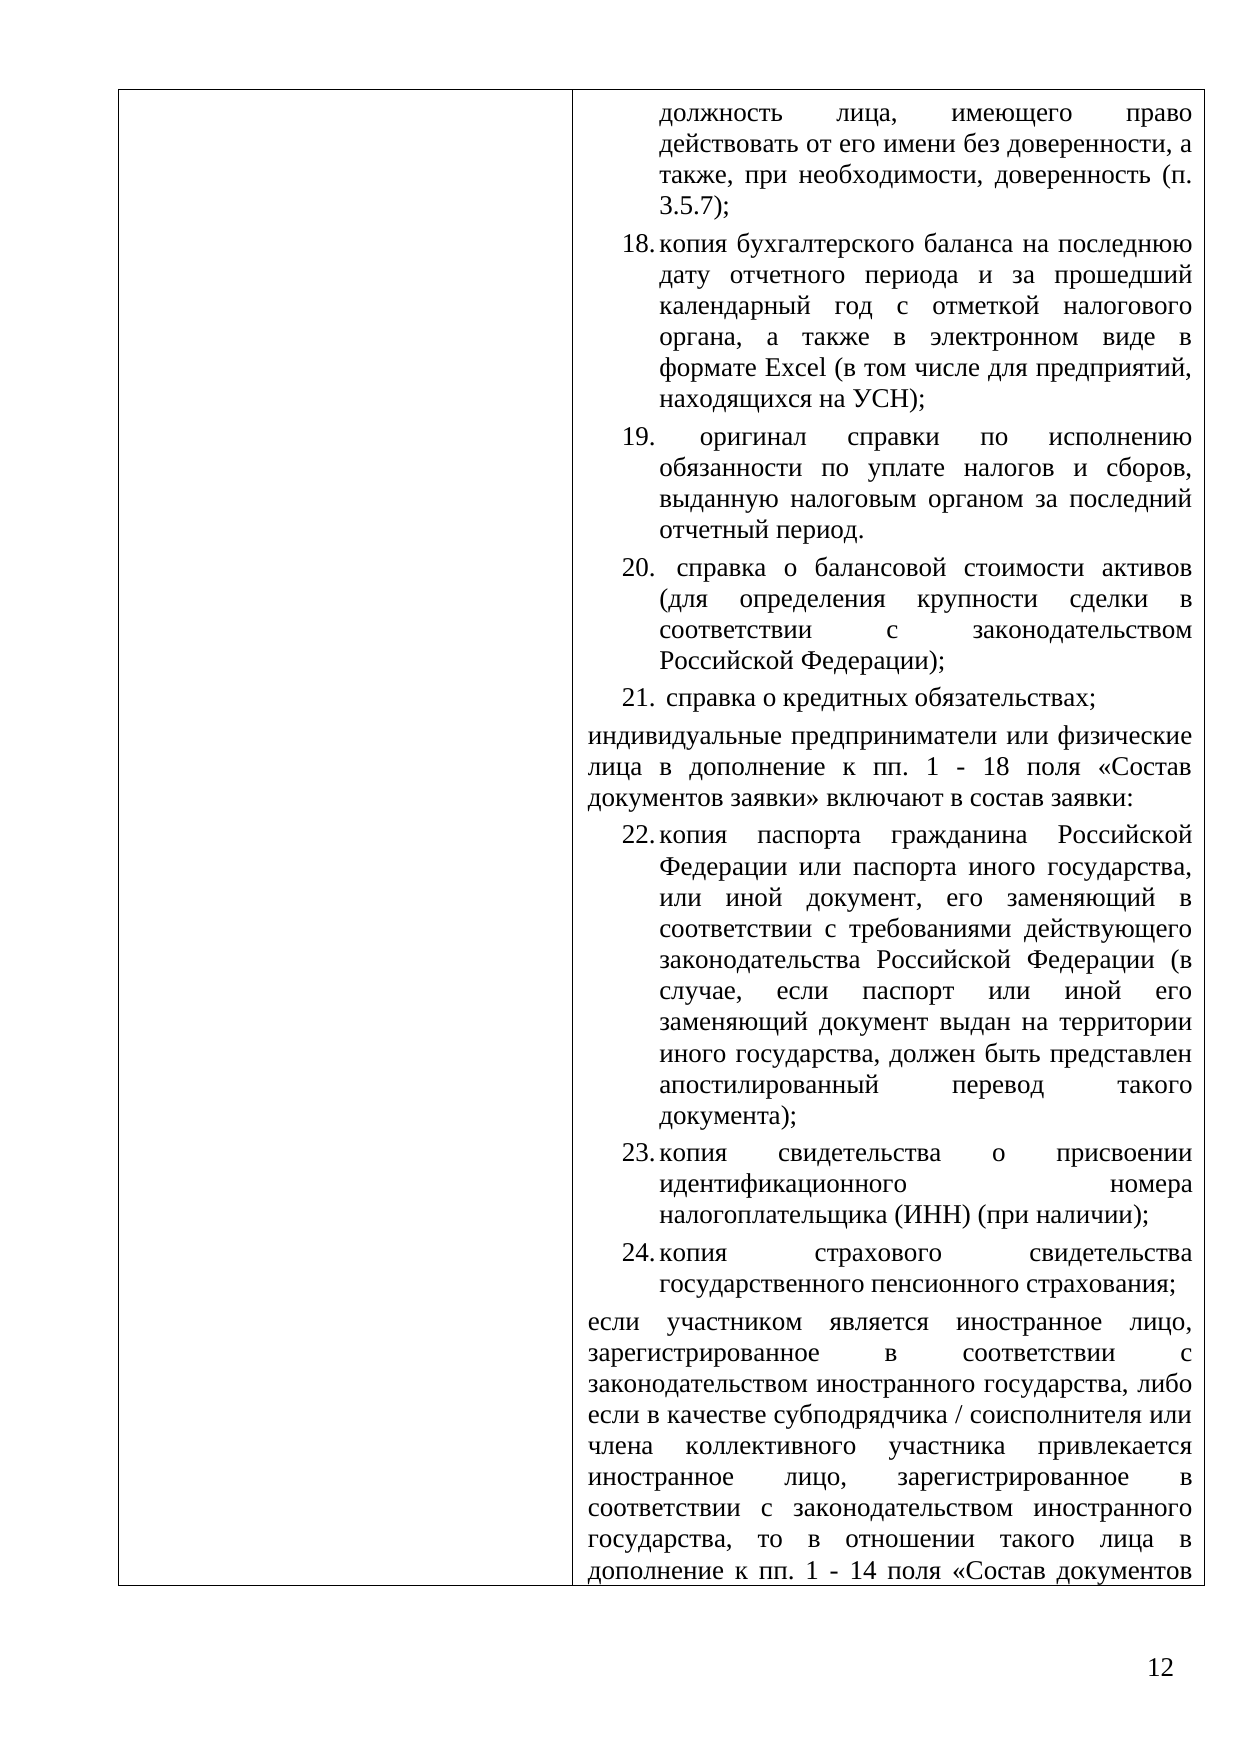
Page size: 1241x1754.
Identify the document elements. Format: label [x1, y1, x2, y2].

table_cell [119, 90, 572, 1585]
table_cell [573, 90, 1204, 1585]
